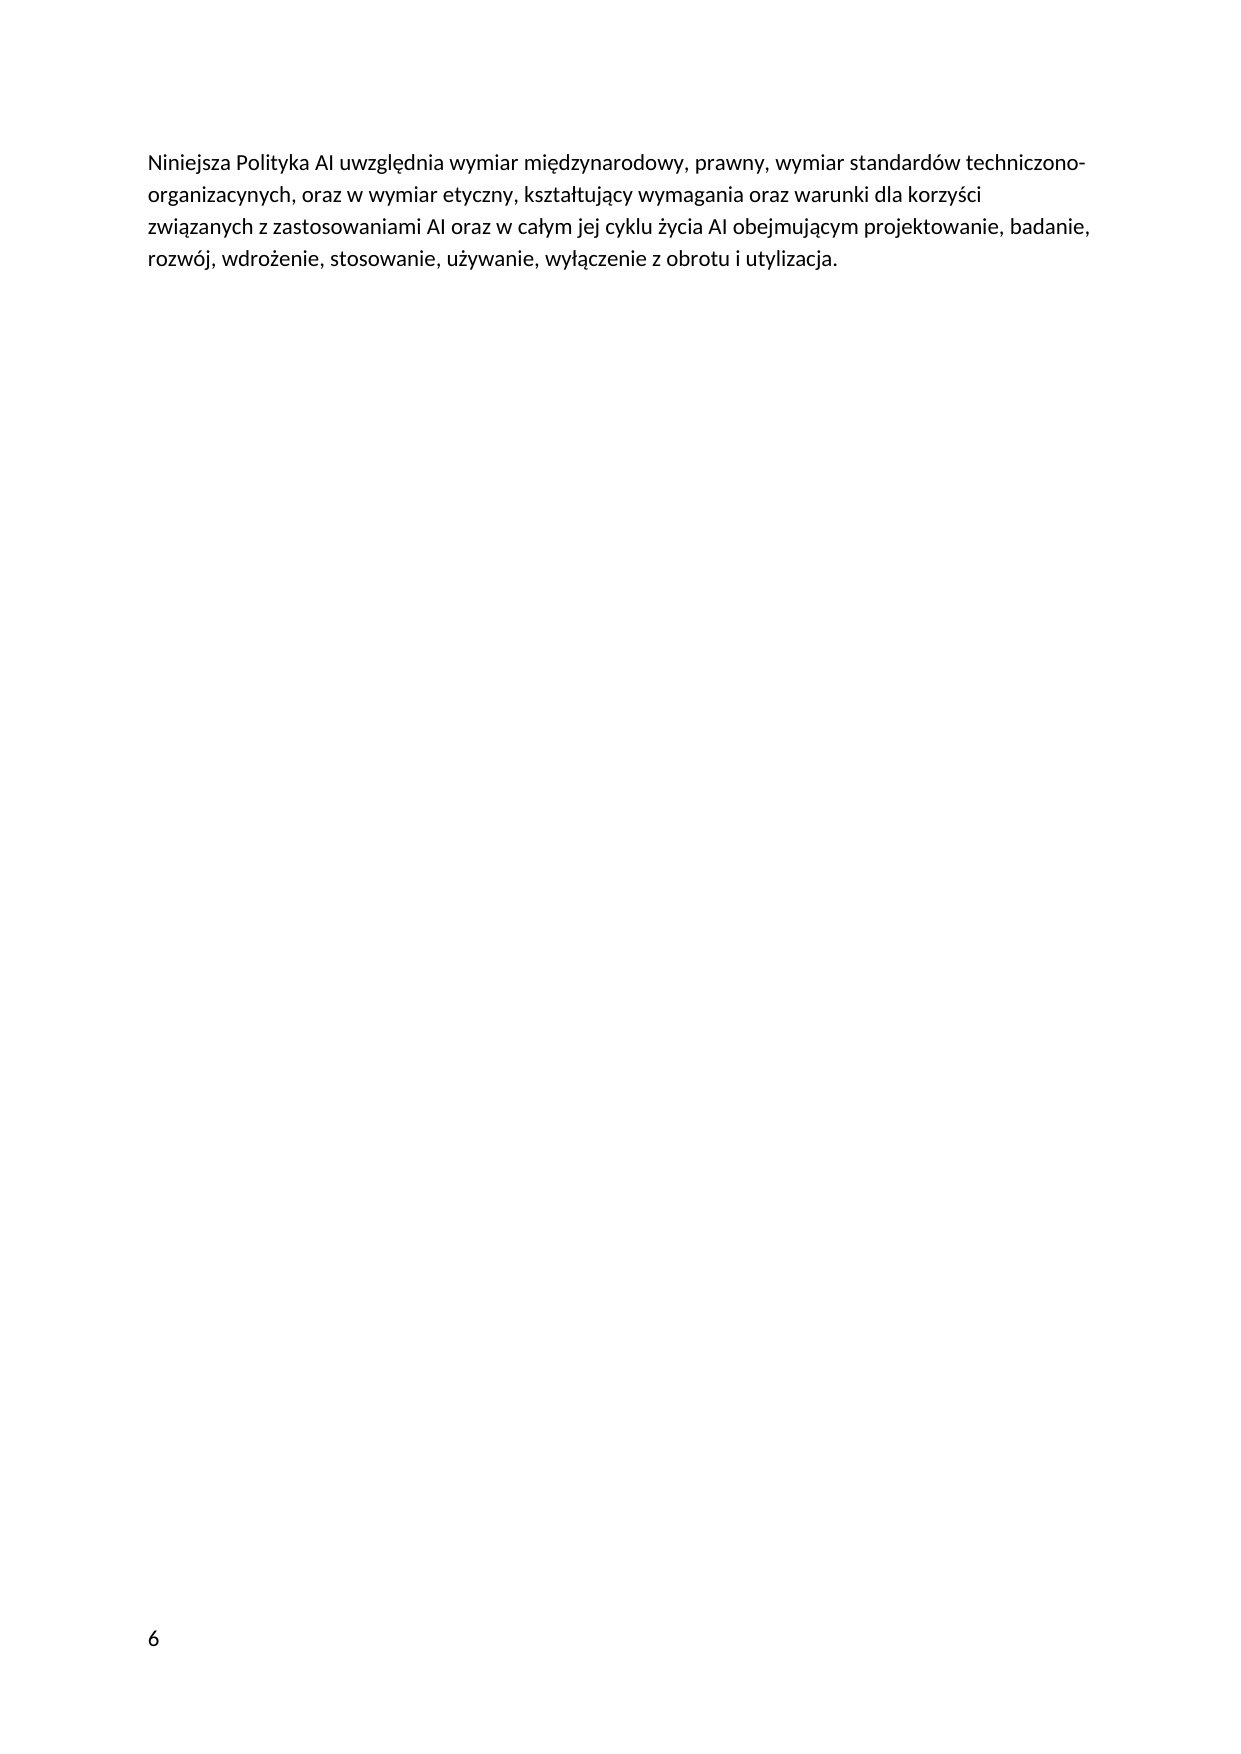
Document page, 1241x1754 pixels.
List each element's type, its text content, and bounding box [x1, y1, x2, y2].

text Niniejsza Polityka AI uwzględnia wymiar międzynarodowy, prawny, wymiar standardów techniczono-organizacynych, oraz w wymiar etyczny, kształtujący wymagania oraz warunki dla korzyści związanych z zastosowaniami AI oraz w całym jej cyklu życia AI obejmującym projektowanie, badanie, rozwój, wdrożenie, stosowanie, używanie, wyłączenie z obrotu i utylizacja. [148, 148, 1093, 272]
